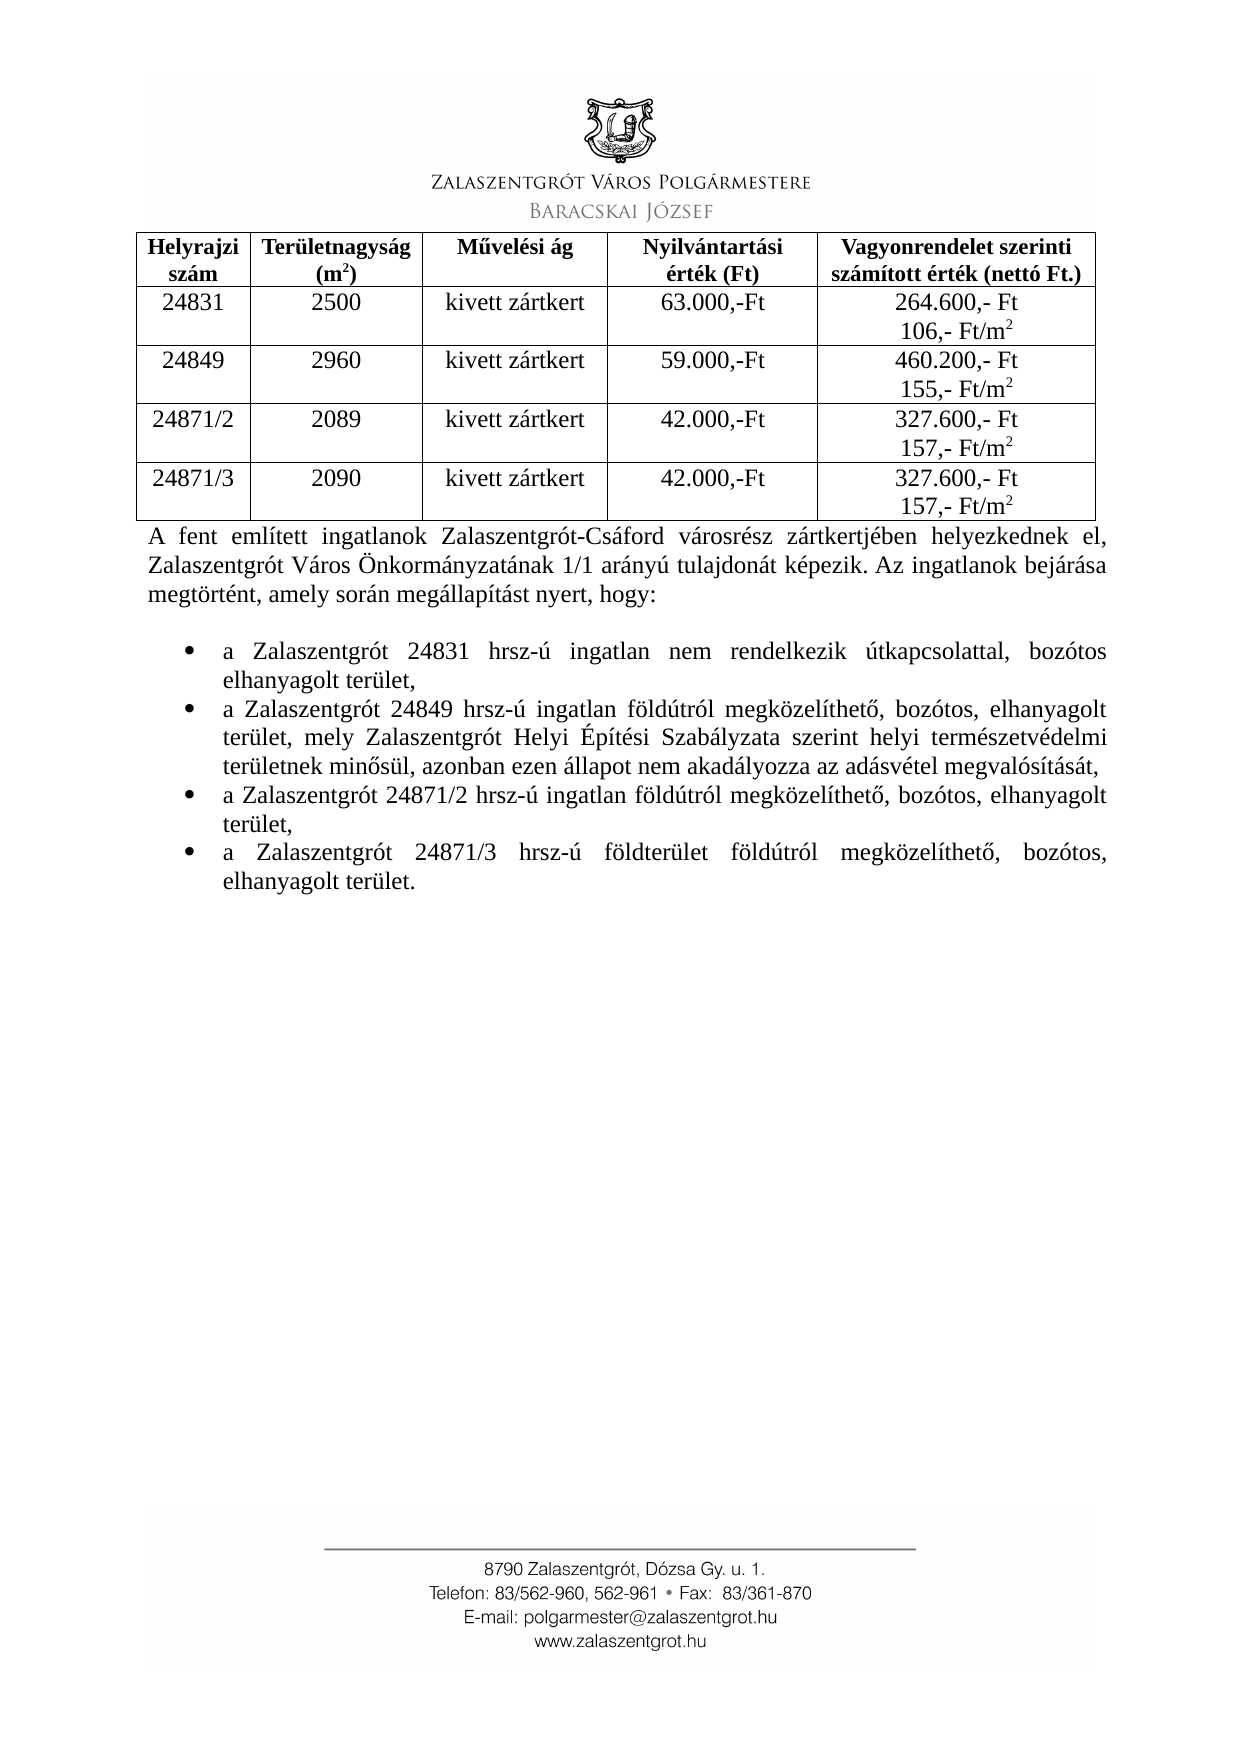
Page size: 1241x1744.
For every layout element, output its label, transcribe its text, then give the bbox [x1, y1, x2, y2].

table_cell kivett zártkert [423, 404, 607, 462]
text A fent említett ingatlanok Zalaszentgrót-Csáford városrész zártkertjében helyezkednek el, Zalaszentgrót Város Önkormányzatának 1/1 arányú tulajdonát képezik. Az ingatlanok bejárása megtörtént, amely során megállapítást nyert, hogy: [148, 237, 1108, 607]
table_cell 264.600,- Ft 106,- Ft/m2 [818, 287, 1095, 344]
table_cell 24871/3 [137, 463, 250, 520]
table_cell kivett zártkert [423, 463, 607, 520]
table_header Nyilvántartási érték (Ft) [608, 233, 817, 286]
table_header Vagyonrendelet szerinti számított érték (nettó Ft.) [818, 233, 1095, 286]
table_cell 63.000,-Ft [608, 287, 817, 344]
list a Zalaszentgrót 24831 hrsz-ú ingatlan nem rendelkezik útkapcsolattal, bozótos elhanyagolt terület, [185, 636, 1108, 694]
table_cell 2960 [251, 346, 422, 403]
table_cell 2500 [251, 287, 422, 344]
table_cell 59.000,-Ft [608, 346, 817, 403]
list a Zalaszentgrót 24849 hrsz-ú ingatlan földútról megközelíthető, bozótos, elhanyagolt terület, mely Zalaszentgrót Helyi Építési Szabályzata szerint helyi természetvédelmi területnek minősül, azonban ezen állapot nem akadályozza az adásvétel megvalósítását, [185, 694, 1108, 780]
table_cell 42.000,-Ft [608, 463, 817, 520]
table_cell kivett zártkert [423, 287, 607, 344]
table_cell 24831 [137, 287, 250, 344]
table_cell 2090 [251, 463, 422, 520]
table_cell 327.600,- Ft 157,- Ft/m2 [818, 404, 1095, 462]
table_cell 2089 [251, 404, 422, 462]
table_cell 24871/2 [137, 404, 250, 462]
table_header Területnagyság (m2) [251, 233, 422, 286]
table_cell 42.000,-Ft [608, 404, 817, 462]
list a Zalaszentgrót 24871/3 hrsz-ú földterület földútról megközelíthető, bozótos, elhanyagolt terület. [185, 837, 1108, 895]
table_cell kivett zártkert [423, 346, 607, 403]
table_header Helyrajzi szám [137, 233, 250, 286]
table_cell 460.200,- Ft 155,- Ft/m2 [818, 346, 1095, 403]
table_cell 24849 [137, 346, 250, 403]
picture [147, 73, 1093, 232]
picture [147, 1505, 1093, 1670]
table_header Művelési ág [423, 233, 607, 286]
list a Zalaszentgrót 24871/2 hrsz-ú ingatlan földútról megközelíthető, bozótos, elhanyagolt terület, [185, 780, 1108, 837]
table_cell 327.600,- Ft 157,- Ft/m2 [818, 463, 1095, 520]
